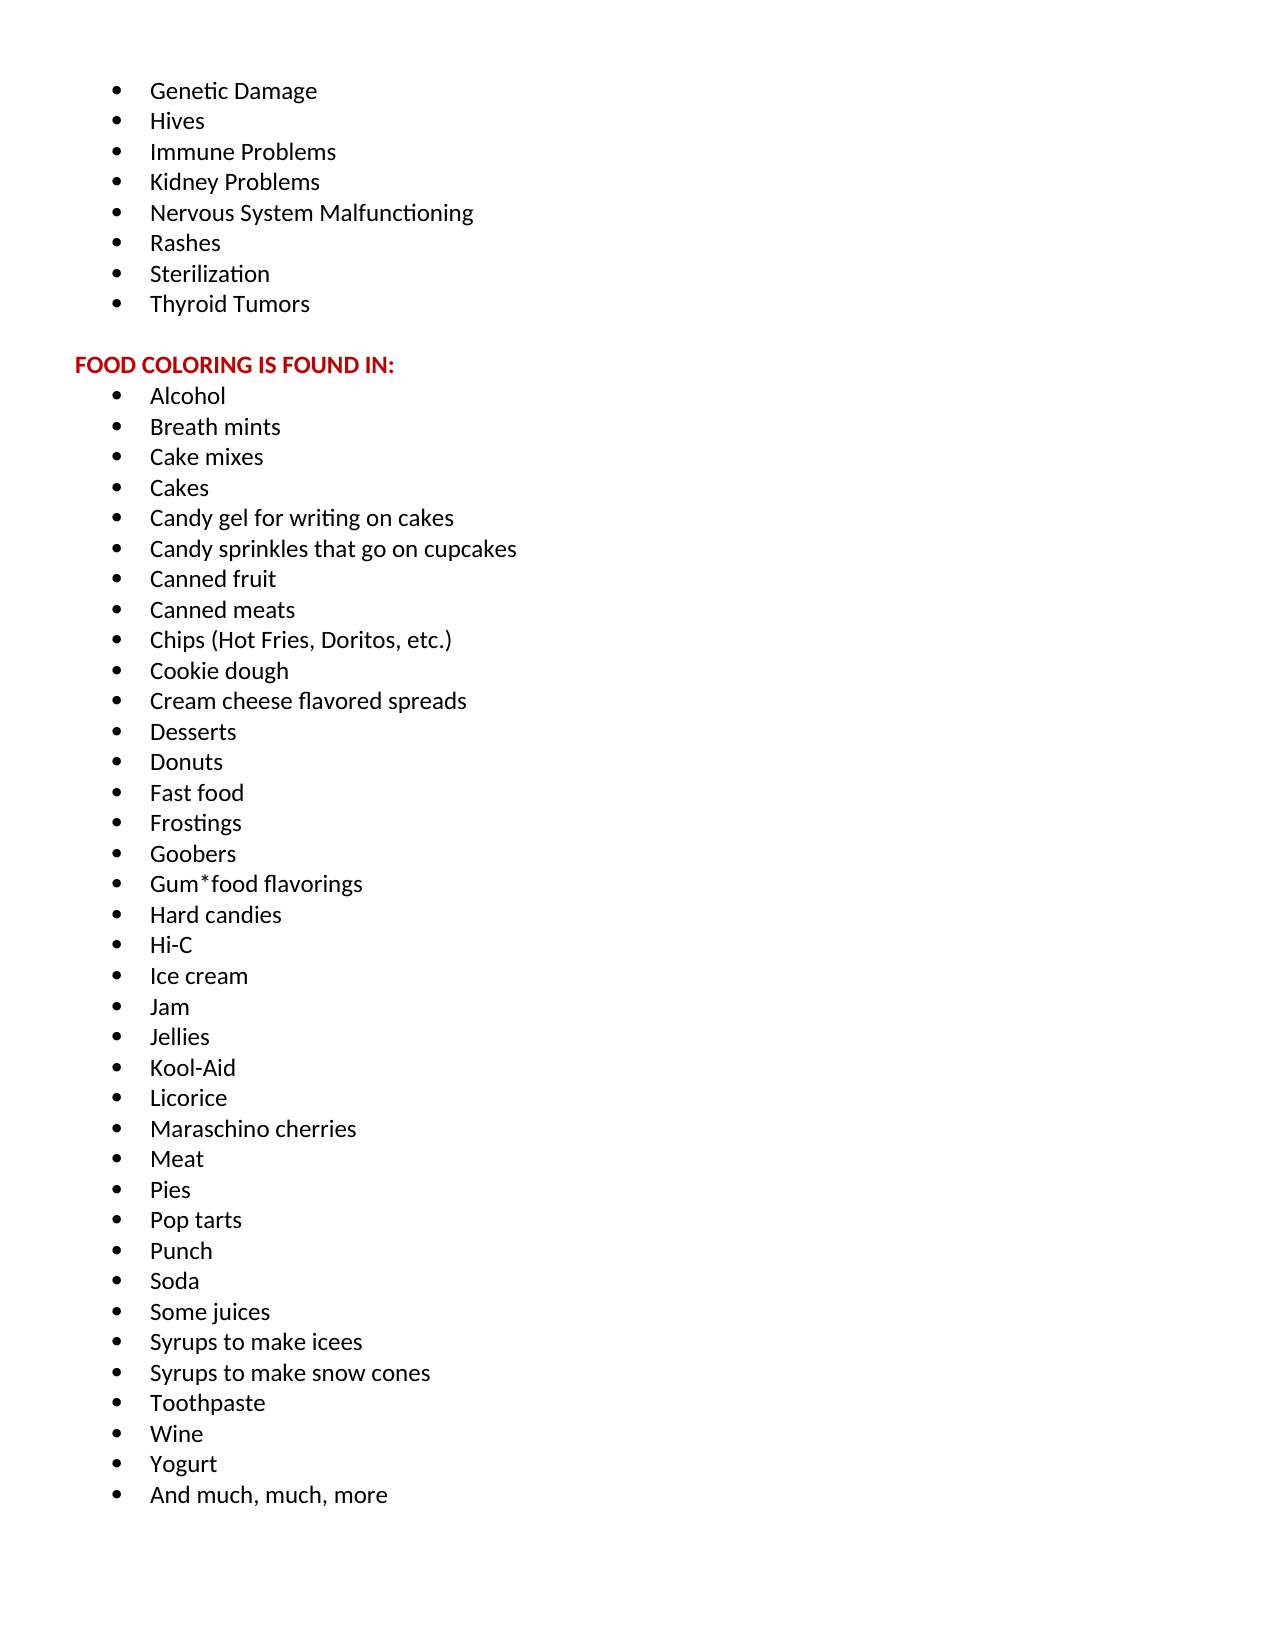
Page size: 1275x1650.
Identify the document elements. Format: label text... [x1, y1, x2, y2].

list Frostings [112, 807, 1200, 838]
list Some juices [112, 1296, 1200, 1326]
list Ice cream [112, 960, 1200, 991]
list Jam [112, 991, 1200, 1021]
list Nervous System Malfunctioning [112, 197, 1200, 228]
list Yogurt [112, 1448, 1200, 1479]
list Sterilization [112, 258, 1200, 289]
list Punch [112, 1235, 1200, 1265]
list Hives [112, 106, 1200, 136]
list Kool-Aid [112, 1052, 1200, 1082]
list Wine [112, 1418, 1200, 1448]
list Kidney Problems [112, 167, 1200, 197]
list Maraschino cherries [112, 1113, 1200, 1143]
list Cookie dough [112, 655, 1200, 685]
list Desserts [112, 716, 1200, 746]
list Pies [112, 1174, 1200, 1204]
list Genetic Damage [112, 75, 1200, 106]
list Canned fruit [112, 563, 1200, 594]
list Thyroid Tumors [112, 289, 1200, 319]
list Pop tarts [112, 1204, 1200, 1235]
list Licorice [112, 1082, 1200, 1113]
list Syrups to make icees [112, 1326, 1200, 1357]
list Canned meats [112, 594, 1200, 624]
list Hi-C [112, 929, 1200, 960]
list Hard candies [112, 899, 1200, 929]
list Alcohol [112, 380, 1200, 411]
list Meat [112, 1143, 1200, 1174]
list Fast food [112, 777, 1200, 807]
list Jellies [112, 1021, 1200, 1052]
list Immune Problems [112, 136, 1200, 167]
list Chips (Hot Fries, Doritos, etc.) [112, 624, 1200, 655]
list Cakes [112, 472, 1200, 502]
list And much, much, more [112, 1479, 1200, 1509]
list Cake mixes [112, 441, 1200, 472]
list Toothpaste [112, 1387, 1200, 1418]
text FOOD COLORING IS FOUND IN: [75, 350, 1200, 380]
list Rashes [112, 228, 1200, 258]
list Breath mints [112, 411, 1200, 441]
list Donuts [112, 746, 1200, 777]
list Cream cheese flavored spreads [112, 685, 1200, 716]
list Syrups to make snow cones [112, 1357, 1200, 1387]
list Candy sprinkles that go on cupcakes [112, 533, 1200, 563]
list Soda [112, 1265, 1200, 1296]
list Gum*food flavorings [112, 868, 1200, 899]
list Goobers [112, 838, 1200, 868]
list Candy gel for writing on cakes [112, 502, 1200, 533]
